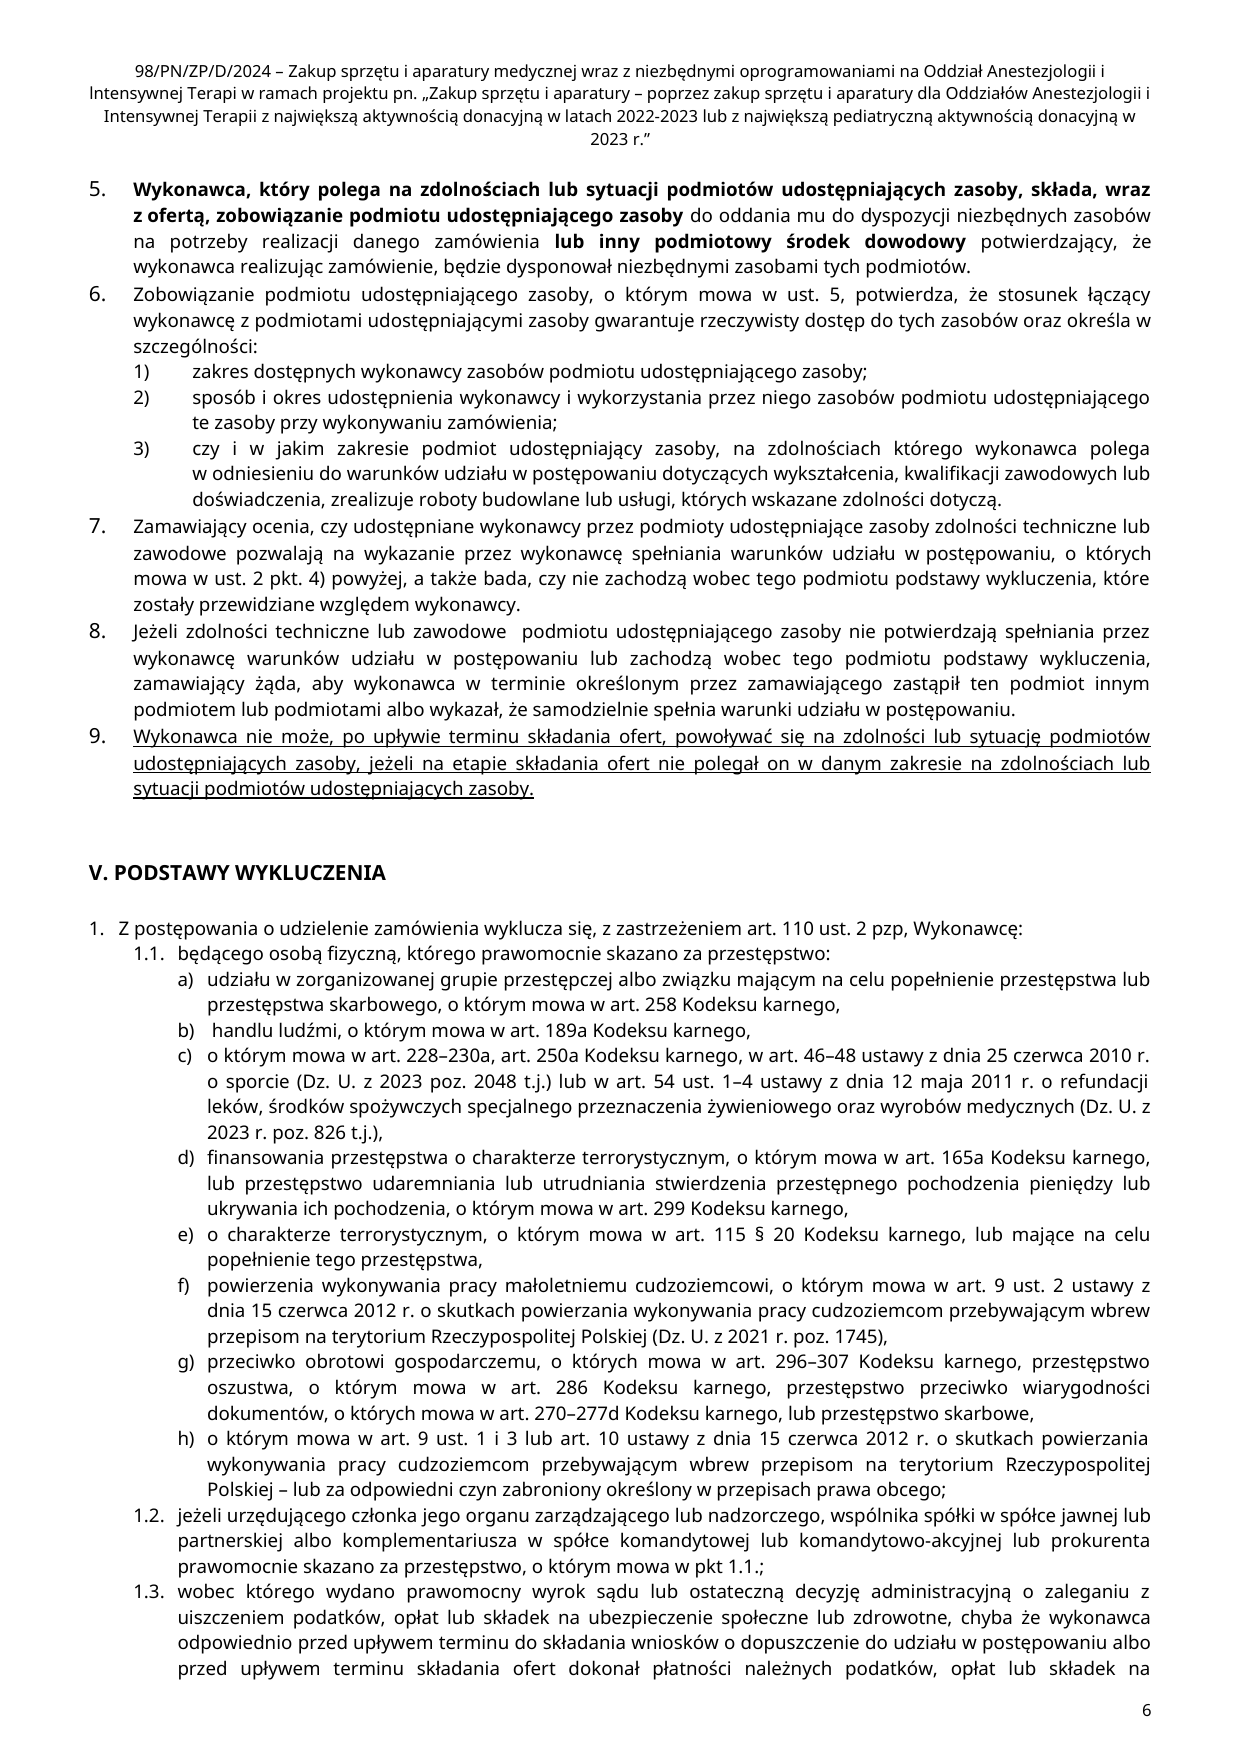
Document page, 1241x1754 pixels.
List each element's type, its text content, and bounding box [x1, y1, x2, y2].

list o którym mowa w art. 9 ust. 1 i 3 lub art. 10 ustawy z dnia 15 czerwca 2012 r. o skutkach powierzania wykonywania pracy cudzoziemcom przebywającym wbrew przepisom na terytorium Rzeczypospolitej Polskiej – lub za odpowiedni czyn zabroniony określony w przepisach prawa obcego; [177, 1425, 1152, 1502]
list sposób i okres udostępnienia wykonawcy i wykorzystania przez niego zasobów podmiotu udostępniającego te zasoby przy wykonywaniu zamówienia; [133, 384, 1152, 435]
list finansowania przestępstwa o charakterze terrorystycznym, o którym mowa w art. 165a Kodeksu karnego, lub przestępstwo udaremniania lub utrudniania stwierdzenia przestępnego pochodzenia pieniędzy lub ukrywania ich pochodzenia, o którym mowa w art. 299 Kodeksu karnego, [177, 1144, 1152, 1221]
text V. PODSTAWY WYKLUCZENIA [89, 858, 1152, 886]
list powierzenia wykonywania pracy małoletniemu cudzoziemcowi, o którym mowa w art. 9 ust. 2 ustawy z dnia 15 czerwca 2012 r. o skutkach powierzania wykonywania pracy cudzoziemcom przebywającym wbrew przepisom na terytorium Rzeczypospolitej Polskiej (Dz. U. z 2021 r. poz. 1745), [177, 1272, 1152, 1349]
list Jeżeli zdolności techniczne lub zawodowe podmiotu udostępniającego zasoby nie potwierdzają spełniania przez wykonawcę warunków udziału w postępowaniu lub zachodzą wobec tego podmiotu podstawy wykluczenia, zamawiający żąda, aby wykonawca w terminie określonym przez zamawiającego zastąpił ten podmiot innym podmiotem lub podmiotami albo wykazał, że samodzielnie spełnia warunki udziału w postępowaniu. [89, 617, 1152, 722]
list handlu ludźmi, o którym mowa w art. 189a Kodeksu karnego, [177, 1017, 1152, 1042]
list czy i w jakim zakresie podmiot udostępniający zasoby, na zdolnościach którego wykonawca polega w odniesieniu do warunków udziału w postępowaniu dotyczących wykształcenia, kwalifikacji zawodowych lub doświadczenia, zrealizuje roboty budowlane lub usługi, których wskazane zdolności dotyczą. [133, 435, 1152, 512]
list Z postępowania o udzielenie zamówienia wyklucza się, z zastrzeżeniem art. 110 ust. 2 pzp, Wykonawcę: [89, 915, 1152, 940]
list zakres dostępnych wykonawcy zasobów podmiotu udostępniającego zasoby; [133, 358, 1152, 384]
list jeżeli urzędującego członka jego organu zarządzającego lub nadzorczego, wspólnika spółki w spółce jawnej lub partnerskiej albo komplementariusza w spółce komandytowej lub komandytowo-akcyjnej lub prokurenta prawomocnie skazano za przestępstwo, o którym mowa w pkt 1.1.; [133, 1502, 1152, 1578]
list przeciwko obrotowi gospodarczemu, o których mowa w art. 296–307 Kodeksu karnego, przestępstwo oszustwa, o którym mowa w art. 286 Kodeksu karnego, przestępstwo przeciwko wiarygodności dokumentów, o których mowa w art. 270–277d Kodeksu karnego, lub przestępstwo skarbowe, [177, 1349, 1152, 1425]
list o charakterze terrorystycznym, o którym mowa w art. 115 § 20 Kodeksu karnego, lub mające na celu popełnienie tego przestępstwa, [177, 1221, 1152, 1272]
list Zobowiązanie podmiotu udostępniającego zasoby, o którym mowa w ust. 5, potwierdza, że stosunek łączący wykonawcę z podmiotami udostępniającymi zasoby gwarantuje rzeczywisty dostęp do tych zasobów oraz określa w szczególności: [89, 279, 1152, 358]
list Wykonawca, który polega na zdolnościach lub sytuacji podmiotów udostępniających zasoby, składa, wraz z ofertą, zobowiązanie podmiotu udostępniającego zasoby do oddania mu do dyspozycji niezbędnych zasobów na potrzeby realizacji danego zamówienia lub inny podmiotowy środek dowodowy potwierdzający, że wykonawca realizując zamówienie, będzie dysponował niezbędnymi zasobami tych podmiotów. [89, 174, 1152, 279]
list o którym mowa w art. 228–230a, art. 250a Kodeksu karnego, w art. 46–48 ustawy z dnia 25 czerwca 2010 r. o sporcie (Dz. U. z 2023 poz. 2048 t.j.) lub w art. 54 ust. 1–4 ustawy z dnia 12 maja 2011 r. o refundacji leków, środków spożywczych specjalnego przeznaczenia żywieniowego oraz wyrobów medycznych (Dz. U. z 2023 r. poz. 826 t.j.), [177, 1042, 1152, 1144]
list udziału w zorganizowanej grupie przestępczej albo związku mającym na celu popełnienie przestępstwa lub przestępstwa skarbowego, o którym mowa w art. 258 Kodeksu karnego, [177, 966, 1152, 1017]
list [133, 1578, 1152, 1681]
list Zamawiający ocenia, czy udostępniane wykonawcy przez podmioty udostępniające zasoby zdolności techniczne lub zawodowe pozwalają na wykazanie przez wykonawcę spełniania warunków udziału w postępowaniu, o których mowa w ust. 2 pkt. 4) powyżej, a także bada, czy nie zachodzą wobec tego podmiotu podstawy wykluczenia, które zostały przewidziane względem wykonawcy. [89, 512, 1152, 617]
list będącego osobą fizyczną, którego prawomocnie skazano za przestępstwo: [133, 940, 1152, 966]
list Wykonawca nie może, po upływie terminu składania ofert, powoływać się na zdolności lub sytuację podmiotów udostępniających zasoby, jeżeli na etapie składania ofert nie polegał on w danym zakresie na zdolnościach lub sytuacji podmiotów udostępniających zasoby. [89, 722, 1152, 801]
